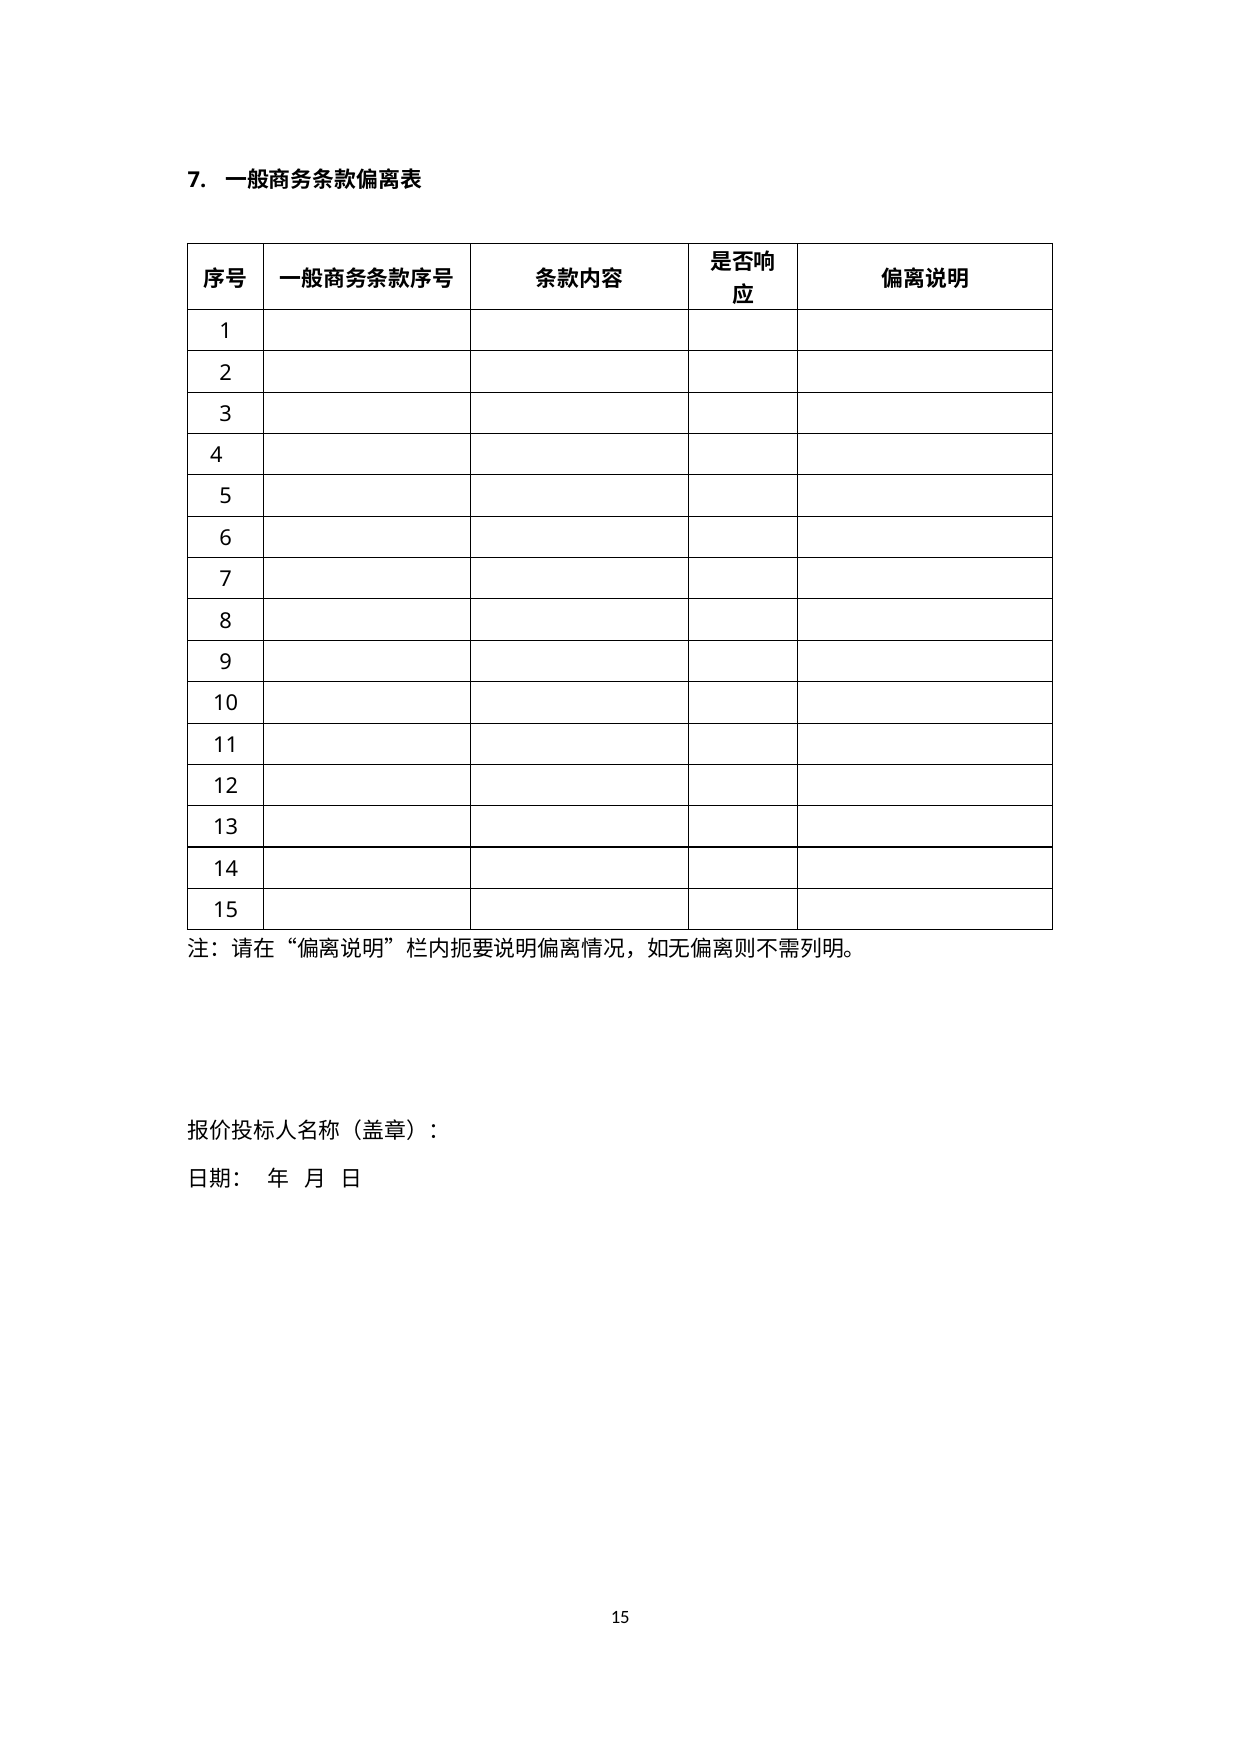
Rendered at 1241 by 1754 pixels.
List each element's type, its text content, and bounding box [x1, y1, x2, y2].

table_cell [798, 682, 1052, 722]
table_cell [264, 641, 470, 681]
table_cell [471, 848, 688, 888]
table_cell [798, 558, 1052, 598]
table_cell [798, 765, 1052, 805]
table_cell [471, 682, 688, 722]
table_cell [471, 889, 688, 929]
table_cell [264, 765, 470, 805]
table_cell 5 [188, 475, 263, 516]
table_cell [798, 806, 1052, 846]
table_header 一般商务条款序号 [264, 244, 470, 309]
table_header 是否响应 [689, 244, 797, 309]
table_cell [264, 558, 470, 598]
table_cell [798, 889, 1052, 929]
table_cell [689, 806, 797, 846]
table_cell 15 [188, 889, 263, 929]
table_cell [264, 848, 470, 888]
table_cell [798, 641, 1052, 681]
table_header 序号 [188, 244, 263, 309]
table_cell [264, 724, 470, 764]
table_cell 9 [188, 641, 263, 681]
table_cell [689, 393, 797, 433]
table_cell [689, 351, 797, 392]
table_cell 1 [188, 310, 263, 350]
table_cell [689, 310, 797, 350]
table_cell [471, 351, 688, 392]
text 日期： 年 月 日 [187, 1160, 1053, 1193]
table_cell [471, 434, 688, 474]
table_cell [264, 475, 470, 516]
table_cell [264, 889, 470, 929]
table_header 偏离说明 [798, 244, 1052, 309]
table_cell 12 [188, 765, 263, 805]
table_cell [689, 517, 797, 557]
subtitle 7. 一般商务条款偏离表 [187, 162, 1053, 194]
table_cell [798, 724, 1052, 764]
table_header 条款内容 [471, 244, 688, 309]
table_cell [264, 393, 470, 433]
table_cell [798, 599, 1052, 640]
table_cell 8 [188, 599, 263, 640]
table_cell [264, 517, 470, 557]
table_cell [471, 641, 688, 681]
table_cell [689, 434, 797, 474]
table_cell [471, 806, 688, 846]
table_cell 4 [188, 434, 263, 474]
table_cell [689, 765, 797, 805]
table_cell 2 [188, 351, 263, 392]
table_cell [689, 724, 797, 764]
table_cell [689, 599, 797, 640]
table_cell [471, 724, 688, 764]
table_cell [798, 848, 1052, 888]
table_cell [264, 599, 470, 640]
table_cell [264, 434, 470, 474]
table_cell [689, 475, 797, 516]
table_cell [264, 682, 470, 722]
table_cell [471, 765, 688, 805]
table_cell [264, 351, 470, 392]
table_cell 3 [188, 393, 263, 433]
table_cell [798, 351, 1052, 392]
table_cell [689, 641, 797, 681]
table_cell 7 [188, 558, 263, 598]
table_cell [264, 310, 470, 350]
table_cell [798, 475, 1052, 516]
table_cell 6 [188, 517, 263, 557]
table_cell [798, 517, 1052, 557]
table_cell [471, 558, 688, 598]
table_cell 10 [188, 682, 263, 722]
table_cell [471, 475, 688, 516]
table_cell [798, 434, 1052, 474]
table_cell [689, 558, 797, 598]
table_cell [471, 310, 688, 350]
table_cell [689, 682, 797, 722]
table_cell [689, 848, 797, 888]
table_cell [264, 806, 470, 846]
table_cell 14 [188, 848, 263, 888]
table_cell [798, 393, 1052, 433]
text 注：请在“偏离说明”栏内扼要说明偏离情况，如无偏离则不需列明。 [187, 930, 1053, 963]
table_cell 13 [188, 806, 263, 846]
table_cell [689, 889, 797, 929]
table_cell [471, 517, 688, 557]
text 报价投标人名称（盖章）： [187, 1113, 1053, 1144]
table_cell [471, 393, 688, 433]
table_cell [471, 599, 688, 640]
table_cell 11 [188, 724, 263, 764]
table_cell [798, 310, 1052, 350]
